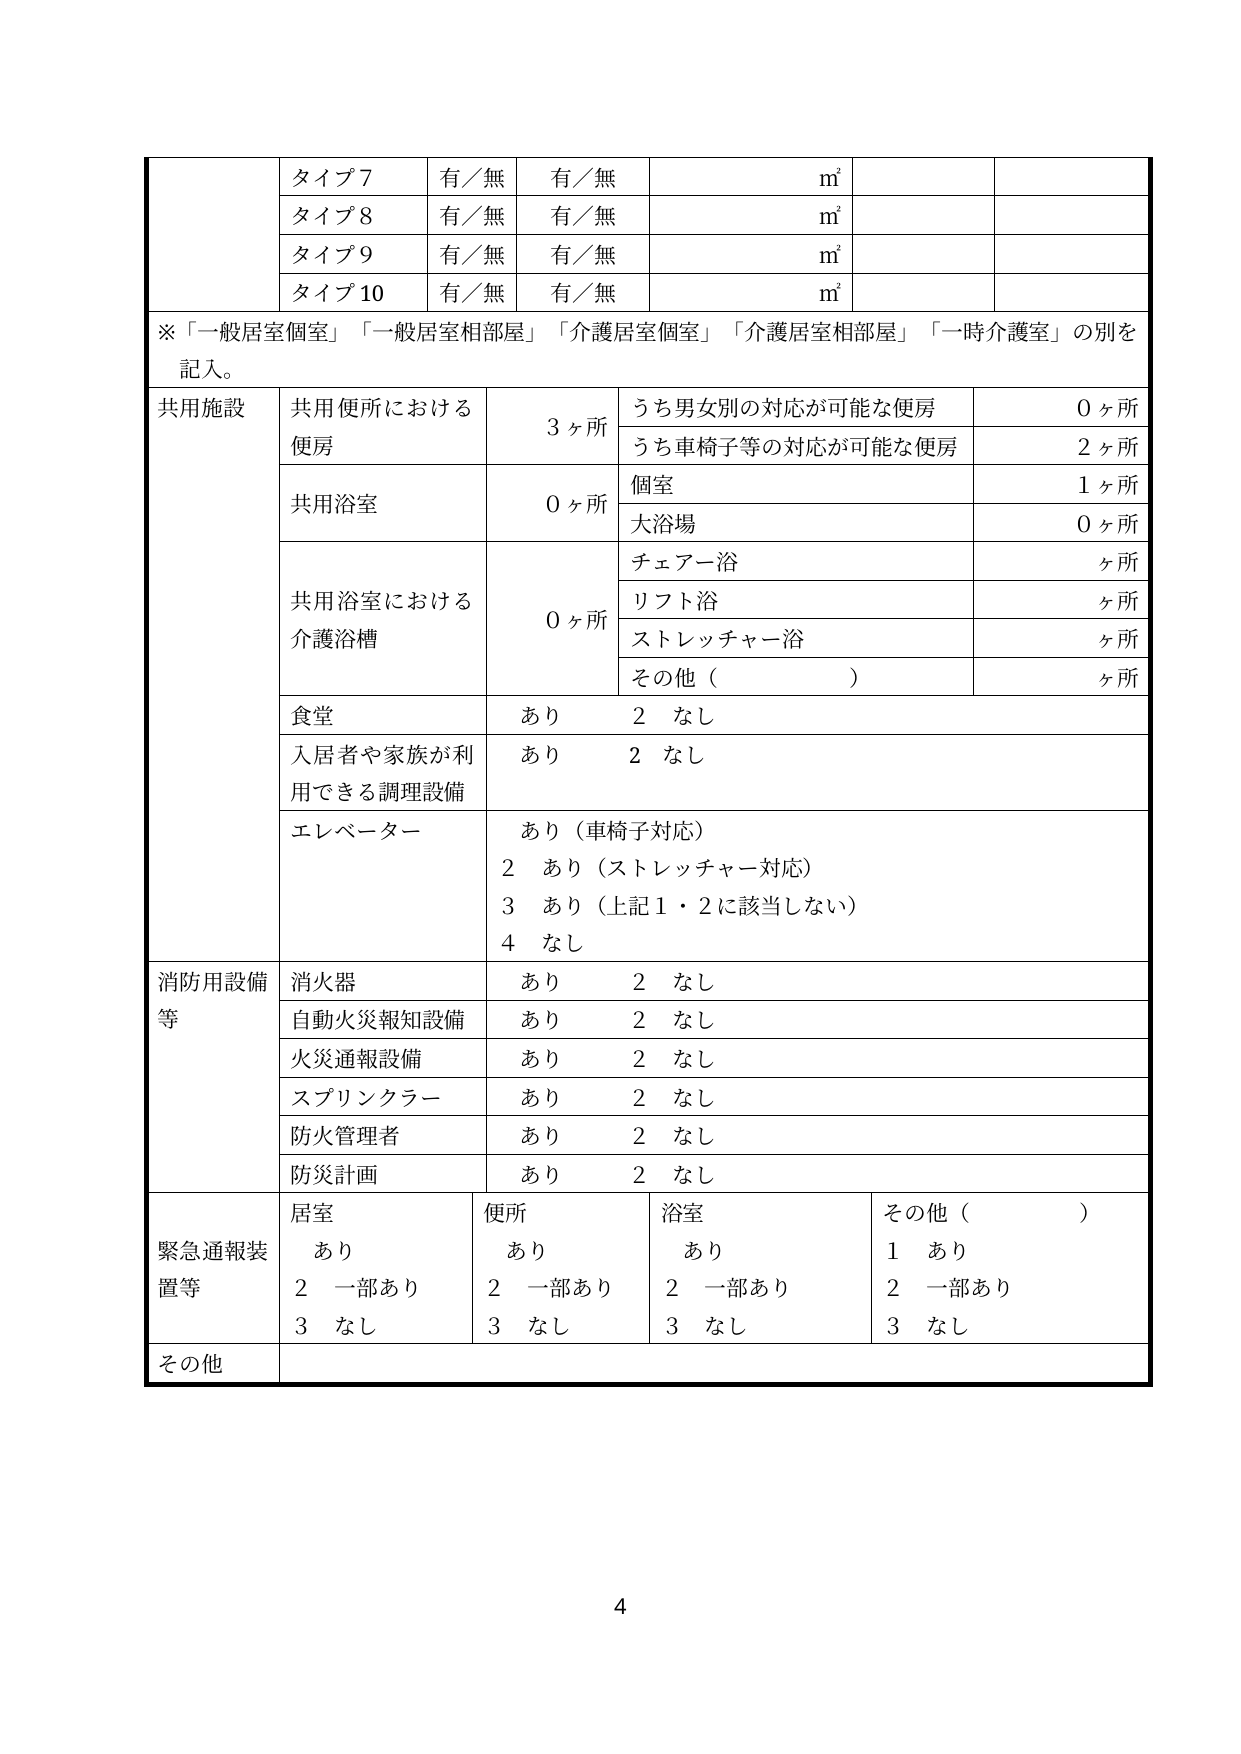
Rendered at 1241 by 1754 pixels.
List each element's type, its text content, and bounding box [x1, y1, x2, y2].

table_cell タイプ７ [280, 158, 427, 195]
table_cell 浴室 あり ２ 一部あり ３ なし [650, 1193, 871, 1343]
table_cell 共用施設 [149, 388, 279, 961]
table_cell リフト浴 [619, 581, 973, 618]
table_cell [995, 274, 1148, 311]
table_cell 有／無 [428, 235, 516, 272]
table_cell チェアー浴 [619, 542, 973, 580]
table_cell 防火管理者 [280, 1116, 486, 1154]
table_cell ヶ所 [974, 619, 1148, 657]
table_cell ㎡ [650, 274, 852, 311]
table_cell [853, 274, 994, 311]
table_cell 防災計画 [280, 1155, 486, 1192]
table_cell 有／無 [517, 235, 649, 272]
table_cell ㎡ [650, 235, 852, 272]
table_cell あり ２ なし [487, 962, 1148, 999]
table_cell あり 2 なし [487, 735, 1148, 810]
table_cell 便所 あり ２ 一部あり ３ なし [473, 1193, 649, 1343]
table_cell 個室 [619, 465, 973, 503]
table_cell スプリンクラー [280, 1078, 486, 1115]
table_cell ０ヶ所 [487, 465, 618, 541]
table_cell ０ヶ所 [974, 388, 1148, 426]
table_cell 火災通報設備 [280, 1039, 486, 1077]
table_cell ※「一般居室個室」「一般居室相部屋」「介護居室個室」「介護居室相部屋」「一時介護室」の別を記入。 [149, 312, 1148, 387]
table_cell 有／無 [428, 196, 516, 234]
table_cell あり ２ なし [487, 1001, 1148, 1038]
table_cell その他（ ） [619, 658, 973, 695]
table_cell あり ２ なし [487, 696, 1148, 734]
table_cell その他 [149, 1344, 279, 1382]
table_cell 共用浴室における介護浴槽 [280, 542, 486, 695]
table_cell [853, 158, 994, 195]
table_cell ０ヶ所 [974, 504, 1148, 541]
table_cell 消防用設備等 [149, 962, 279, 1192]
table_cell [853, 196, 994, 234]
table_cell 居室 あり ２ 一部あり ３ なし [280, 1193, 472, 1343]
table_cell ３ヶ所 [487, 388, 618, 464]
table_cell 有／無 [517, 274, 649, 311]
table_cell あり（車椅子対応） ２ あり（ストレッチャー対応） ３ あり（上記１・２に該当しない） ４ なし [487, 811, 1148, 961]
table_cell [995, 235, 1148, 272]
table_cell ０ヶ所 [487, 542, 618, 695]
table_cell ㎡ [650, 196, 852, 234]
table_cell あり ２ なし [487, 1155, 1148, 1192]
table_cell 共用便所における便房 [280, 388, 486, 464]
table_cell [995, 158, 1148, 195]
table_cell 大浴場 [619, 504, 973, 541]
table_cell ヶ所 [974, 658, 1148, 695]
table_cell あり ２ なし [487, 1078, 1148, 1115]
table_cell うち男女別の対応が可能な便房 [619, 388, 973, 426]
table_cell タイプ９ [280, 235, 427, 272]
table_cell 消火器 [280, 962, 486, 999]
table_cell 共用浴室 [280, 465, 486, 541]
table_cell タイプ10 [280, 274, 427, 311]
table_cell あり ２ なし [487, 1039, 1148, 1077]
table_cell その他（ ） １ あり ２ 一部あり ３ なし [872, 1193, 1148, 1343]
table_cell 有／無 [428, 274, 516, 311]
table_cell ２ヶ所 [974, 427, 1148, 464]
table_cell ヶ所 [974, 581, 1148, 618]
table_cell 有／無 [428, 158, 516, 195]
table_cell タイプ８ [280, 196, 427, 234]
table_cell 有／無 [517, 158, 649, 195]
table_cell [995, 196, 1148, 234]
table_cell 緊急通報装置等 [149, 1193, 279, 1343]
table_cell １ヶ所 [974, 465, 1148, 503]
table_cell ストレッチャー浴 [619, 619, 973, 657]
table_cell うち車椅子等の対応が可能な便房 [619, 427, 973, 464]
table_cell [853, 235, 994, 272]
table_cell 自動火災報知設備 [280, 1001, 486, 1038]
table_cell 有／無 [517, 196, 649, 234]
table_cell ㎡ [650, 158, 852, 195]
table_cell 食堂 [280, 696, 486, 734]
table_cell 入居者や家族が利用できる調理設備 [280, 735, 486, 810]
table_cell [280, 1344, 1148, 1382]
table_cell ヶ所 [974, 542, 1148, 580]
table_cell エレベーター [280, 811, 486, 961]
table_cell あり ２ なし [487, 1116, 1148, 1154]
